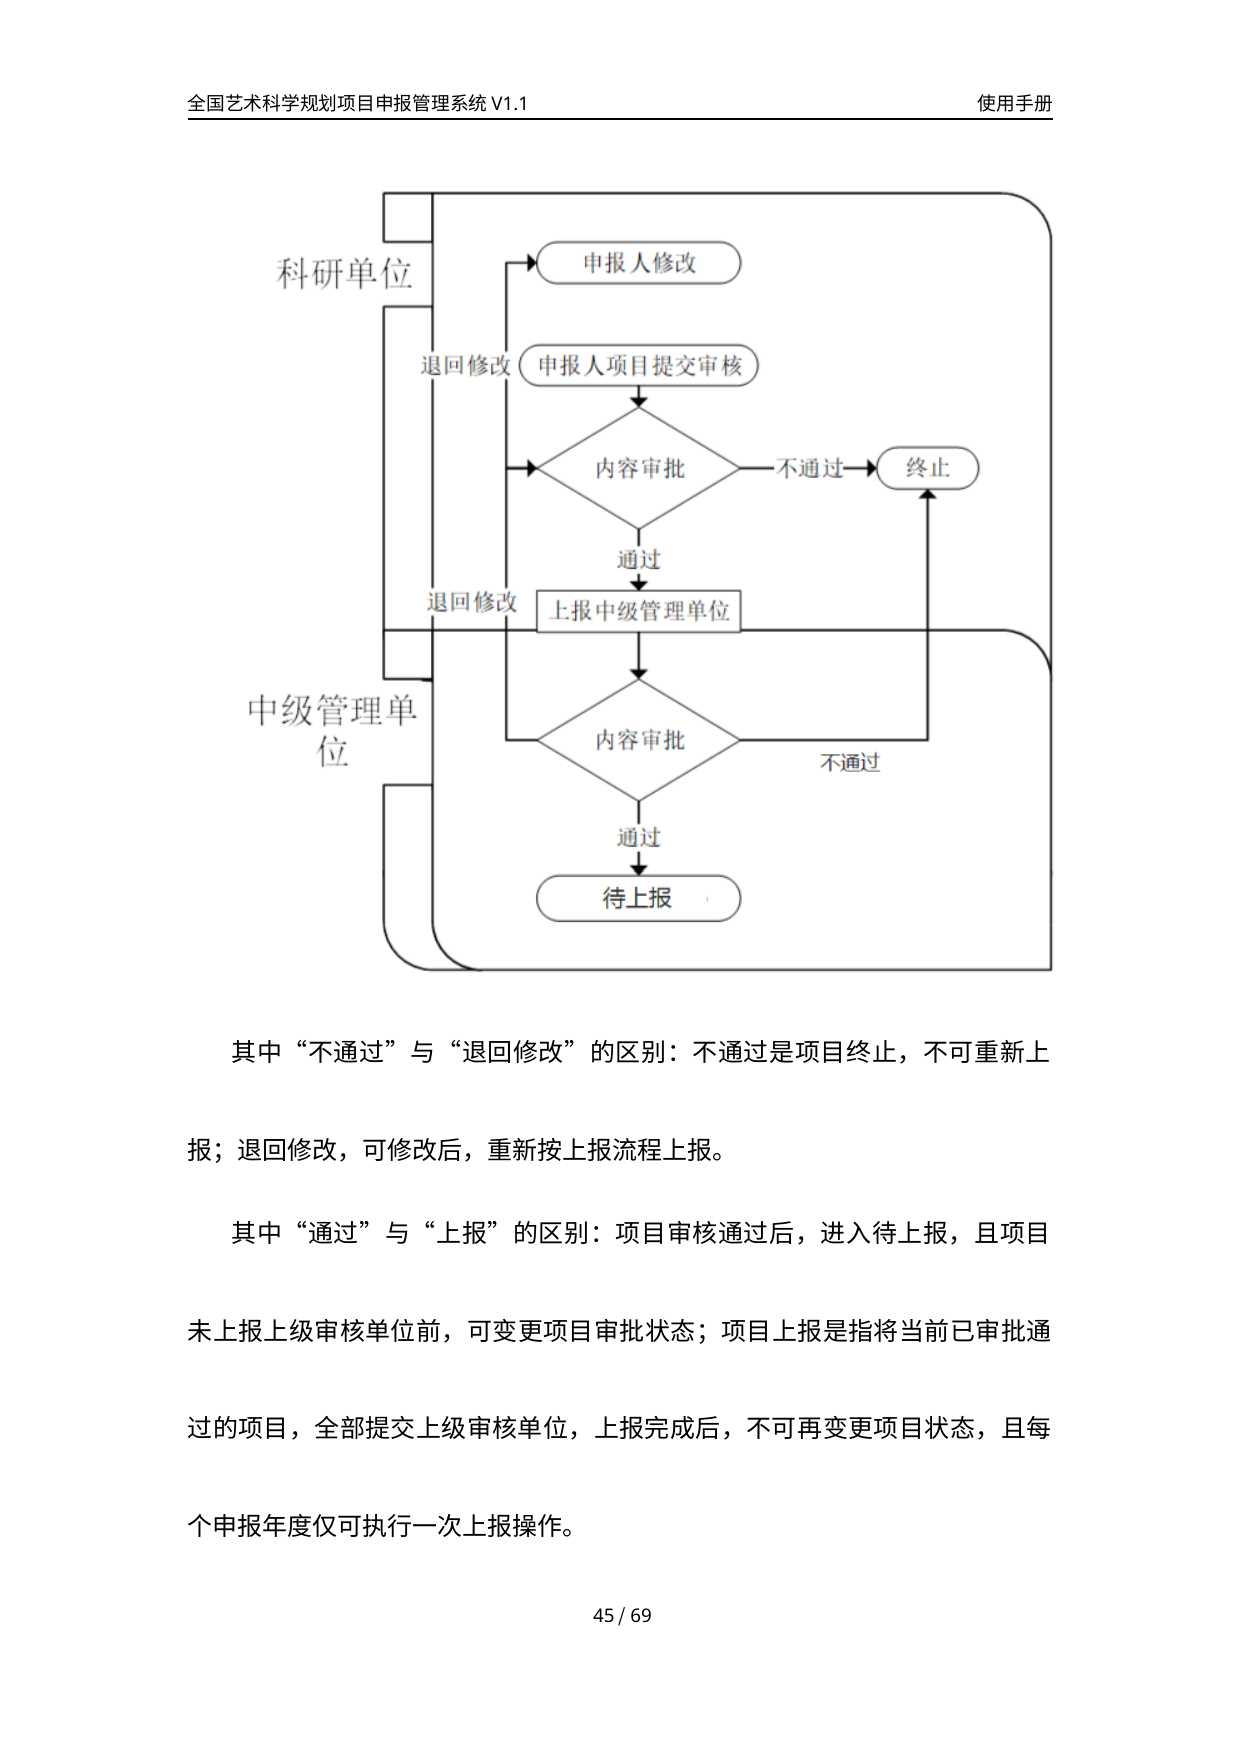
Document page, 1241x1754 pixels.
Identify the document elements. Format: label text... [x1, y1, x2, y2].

picture [231, 160, 1077, 991]
text 其中“通过”与“上报”的区别：项目审核通过后，进入待上报，且项目未上报上级审核单位前，可变更项目审批状态；项目上报是指将当前已审批通过的项目，全部提交上级审核单位，上报完成后，不可再变更项目状态，且每个申报年度仅可执行一次上报操作。 [187, 1199, 1053, 1557]
text 其中“不通过”与“退回修改”的区别：不通过是项目终止，不可重新上报；退回修改，可修改后，重新按上报流程上报。 [187, 1018, 1053, 1181]
